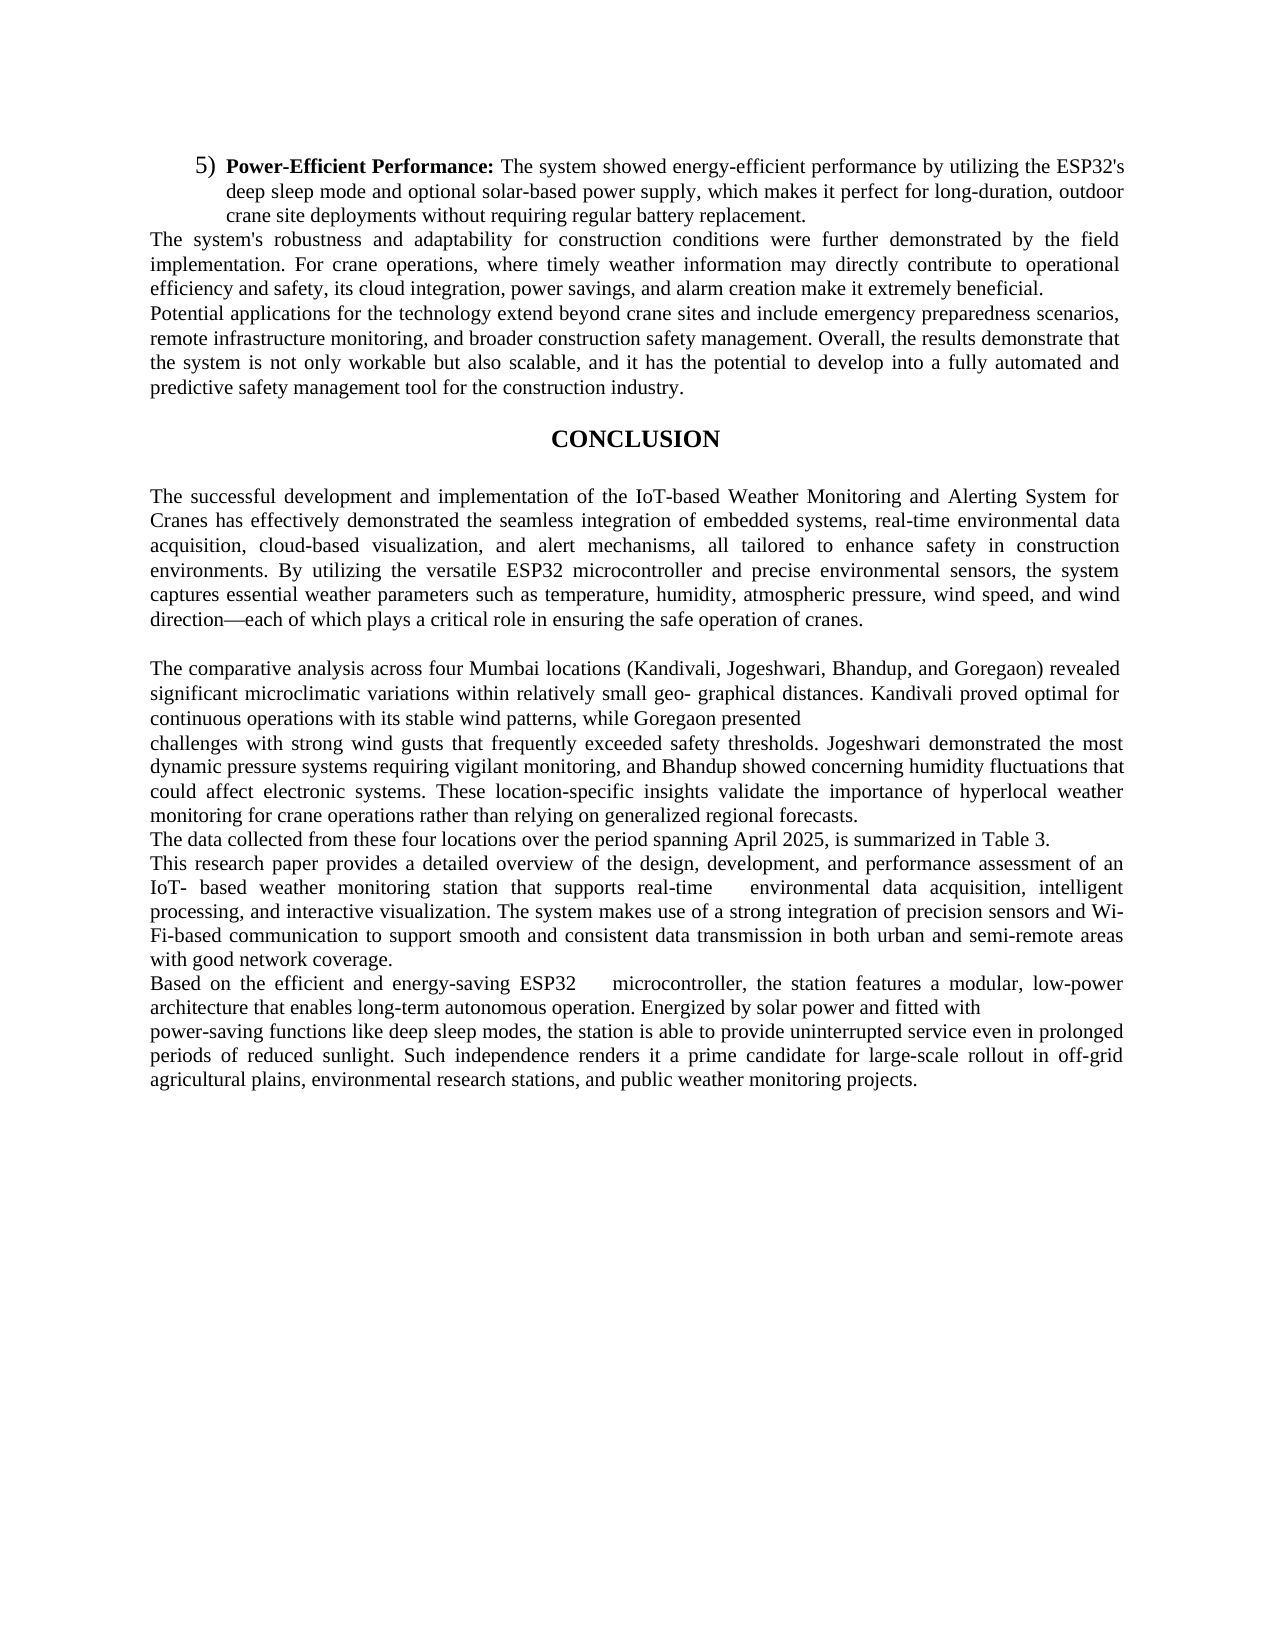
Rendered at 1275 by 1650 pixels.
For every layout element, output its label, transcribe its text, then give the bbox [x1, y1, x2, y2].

text This research paper provides a detailed overview of the design, development, and performance assessment of an IoT- based weather monitoring station that supports real-time environmental data acquisition, intelligent processing, and interactive visualization. The system makes use of a strong integration of precision sensors and Wi-Fi-based communication to support smooth and consistent data transmission in both urban and semi-remote areas with good network coverage. [150, 851, 1125, 971]
text CONCLUSION [150, 424, 1121, 453]
text Based on the efficient and energy-saving ESP32 microcontroller, the station features a modular, low-power architecture that enables long-term autonomous operation. Energized by solar power and fitted with [150, 971, 1125, 1019]
text The system's robustness and adaptability for construction conditions were further demonstrated by the field implementation. For crane operations, where timely weather information may directly contribute to operational efficiency and safety, its cloud integration, power savings, and alarm creation make it extremely beneficial. [150, 227, 1121, 300]
text challenges with strong wind gusts that frequently exceeded safety thresholds. Jogeshwari demonstrated the most dynamic pressure systems requiring vigilant monitoring, and Bhandup showed concerning humidity fluctuations that could affect electronic systems. These location-specific insights validate the importance of hyperlocal weather monitoring for crane operations rather than relying on generalized regional forecasts. [150, 730, 1125, 827]
list Power-Efficient Performance: The system showed energy-efficient performance by utilizing the ESP32's deep sleep mode and optional solar-based power supply, which makes it perfect for long-duration, outdoor crane site deployments without requiring regular battery replacement. [195, 150, 1126, 227]
text power-saving functions like deep sleep modes, the station is able to provide uninterrupted service even in prolonged periods of reduced sunlight. Such independence renders it a prime candidate for large-scale rollout in off-grid agricultural plains, environmental research stations, and public weather monitoring projects. [150, 1019, 1125, 1091]
text The comparative analysis across four Mumbai locations (Kandivali, Jogeshwari, Bhandup, and Goregaon) revealed significant microclimatic variations within relatively small geo- graphical distances. Kandivali proved optimal for continuous operations with its stable wind patterns, while Goregaon presented [150, 656, 1121, 730]
text Potential applications for the technology extend beyond crane sites and include emergency preparedness scenarios, remote infrastructure monitoring, and broader construction safety management. Overall, the results demonstrate that the system is not only workable but also scalable, and it has the potential to develop into a fully automated and predictive safety management tool for the construction industry. [150, 301, 1121, 399]
text The data collected from these four locations over the period spanning April 2025, is summarized in Table 3. [150, 827, 1125, 851]
text The successful development and implementation of the IoT-based Weather Monitoring and Alerting System for Cranes has effectively demonstrated the seamless integration of embedded systems, real-time environmental data acquisition, cloud-based visualization, and alert mechanisms, all tailored to enhance safety in construction environments. By utilizing the versatile ESP32 microcontroller and precise environmental sensors, the system captures essential weather parameters such as temperature, humidity, atmospheric pressure, wind speed, and wind direction—each of which plays a critical role in ensuring the safe operation of cranes. [150, 483, 1121, 631]
